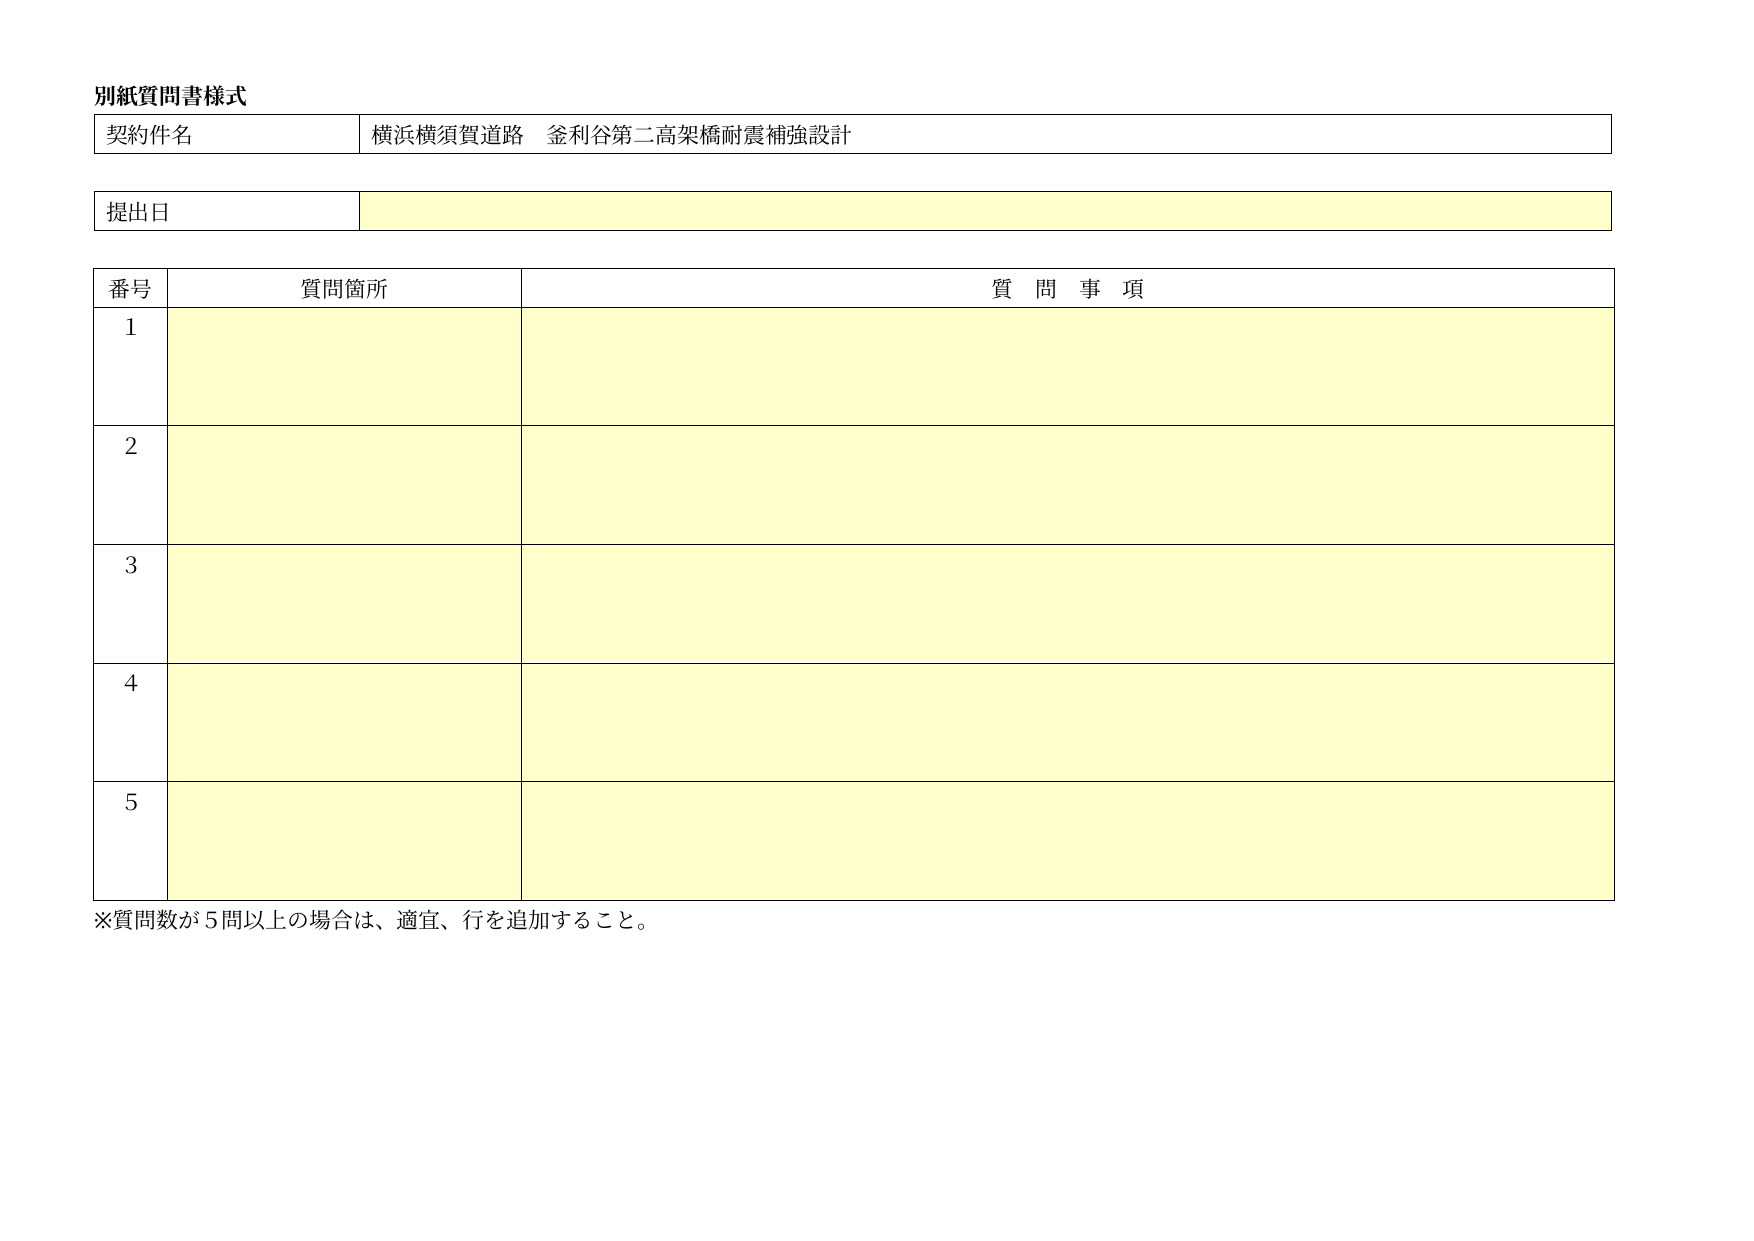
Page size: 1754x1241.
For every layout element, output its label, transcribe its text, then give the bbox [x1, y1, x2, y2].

table_header 契約件名 [95, 115, 359, 152]
table_cell １ [94, 308, 167, 425]
table_cell ２ [94, 426, 167, 544]
table_cell [522, 426, 1614, 544]
table_cell [168, 782, 521, 900]
table_header 質 問 事 項 [522, 269, 1614, 307]
table_cell ４ [94, 664, 167, 781]
table_cell ３ [94, 545, 167, 662]
table_cell [522, 545, 1614, 662]
table_cell [522, 308, 1614, 425]
table_cell [168, 308, 521, 425]
table_header 番号 [94, 269, 167, 307]
table_cell [168, 545, 521, 662]
table_header 質問箇所 [168, 269, 521, 307]
table_header 横浜横須賀道路 釜利谷第二高架橋耐震補強設計 [360, 115, 1611, 152]
table_cell [522, 782, 1614, 900]
table_cell [168, 426, 521, 544]
text ※質問数が５問以上の場合は、適宜、行を追加すること。 [94, 901, 1660, 938]
table_header 提出日 [95, 192, 359, 229]
table_header [360, 192, 1611, 229]
table_cell [168, 664, 521, 781]
table_cell ５ [94, 782, 167, 900]
table_cell [522, 664, 1614, 781]
text 別紙質問書様式 [94, 76, 1660, 114]
